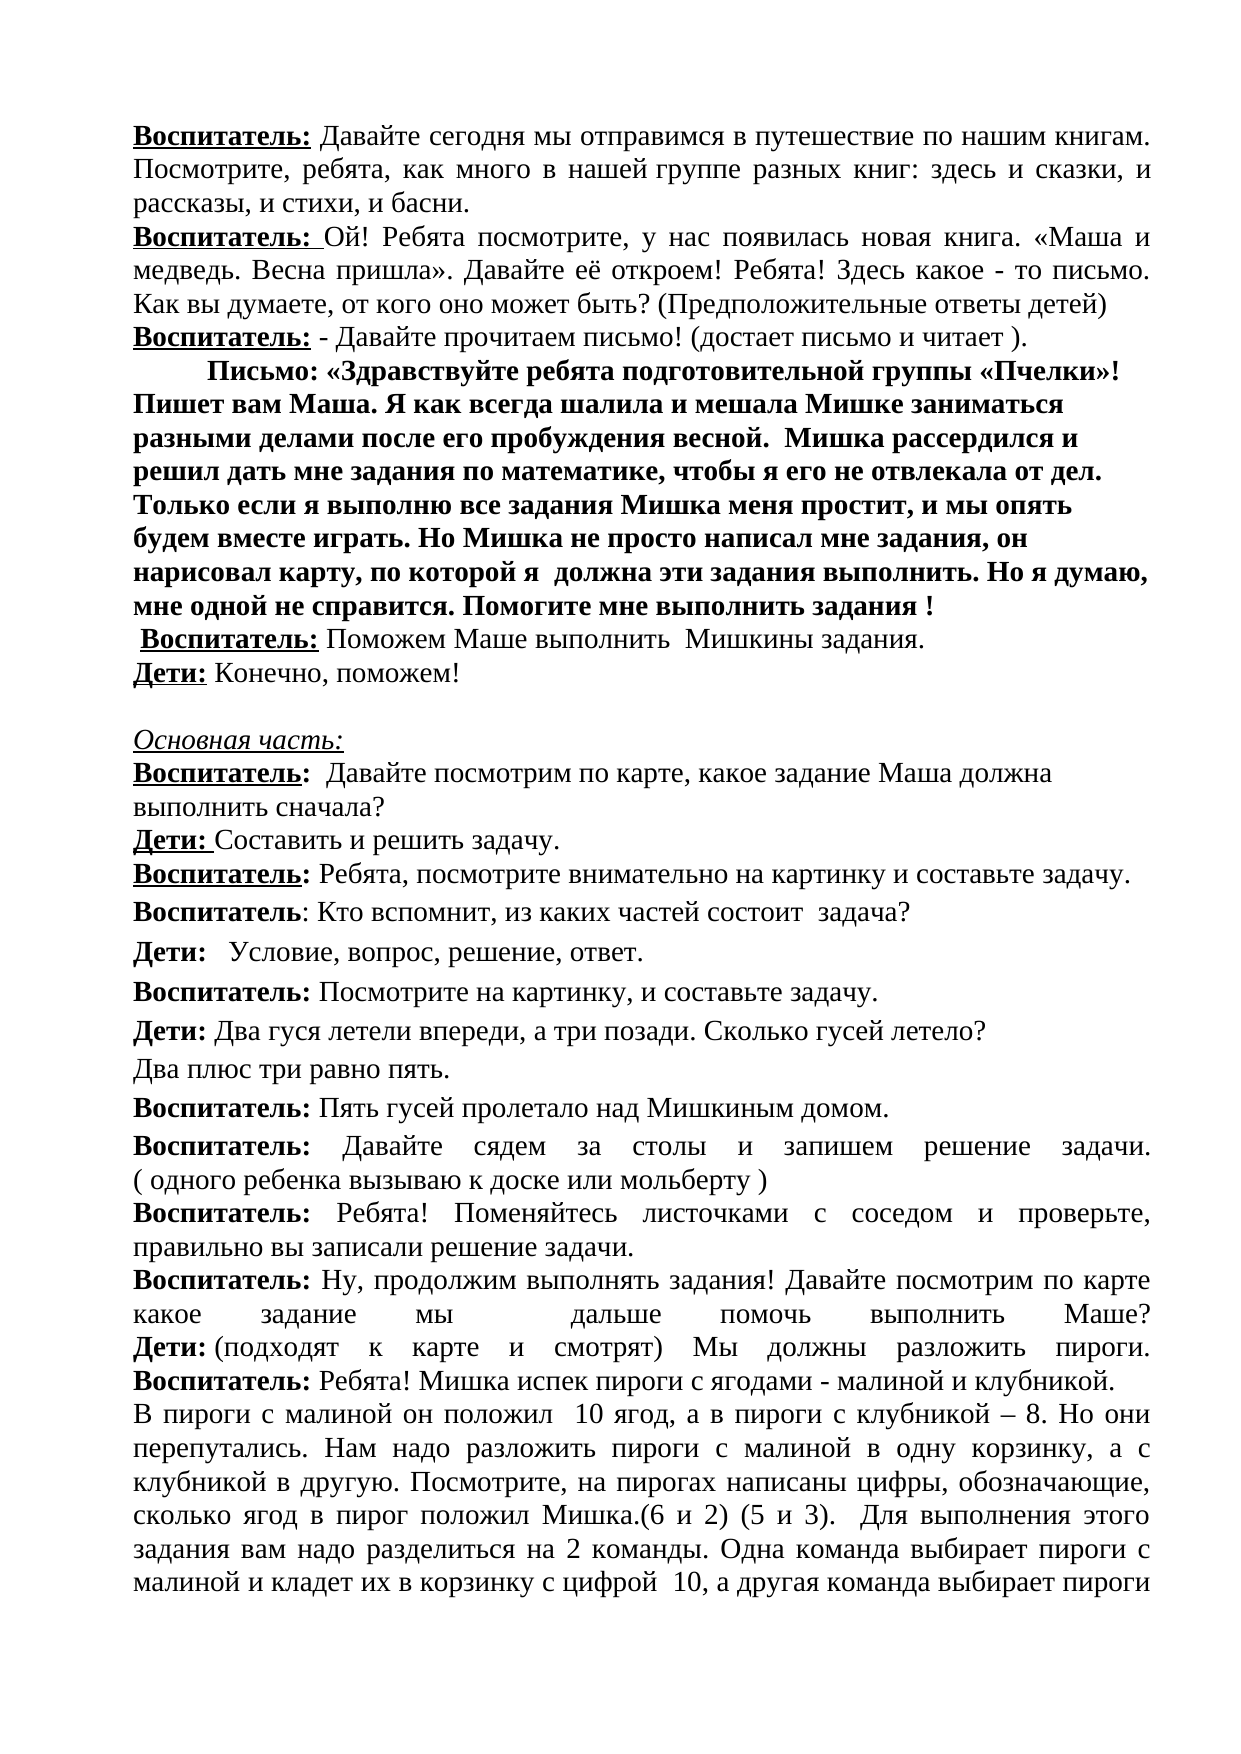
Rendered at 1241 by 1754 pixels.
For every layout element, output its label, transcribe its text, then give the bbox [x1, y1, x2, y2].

text Дети: Конечно, поможем! [133, 655, 1152, 688]
text Воспитатель: Ребята, посмотрите внимательно на картинку и составьте задачу. [133, 856, 1152, 889]
text Воспитатель: Поможем Маше выполнить Мишкины задания. [133, 621, 1152, 655]
text Дети: Два гуся летели впереди, а три позади. Сколько гусей летело? [133, 1013, 1152, 1046]
text Дети: Составить и решить задачу. [133, 822, 1152, 856]
text Воспитатель: Посмотрите на картинку, и составьте задачу. [133, 974, 1152, 1008]
text Воспитатель: Давайте посмотрим по карте, какое задание Маша должна выполнить сначала? [133, 755, 1152, 822]
text Воспитатель: Кто вспомнит, из каких частей состоит задача? [133, 894, 1152, 928]
text Письмо: «Здравствуйте ребята подготовительной группы «Пчелки»! Пишет вам Маша. Я как всегда шалила и мешала Мишке заниматься разными делами после его пробуждения весной. Мишка рассердился и решил дать мне задания по математике, чтобы я его не отвлекала от дел. Только если я выполню все задания Мишка меня простит, и мы опять будем вместе играть. Но Мишка не просто написал мне задания, он нарисовал карту, по которой я должна эти задания выполнить. Но я думаю, мне одной не справится. Помогите мне выполнить задания ! [133, 353, 1152, 621]
text Воспитатель: Давайте сегодня мы отправимся в путешествие по нашим книгам. Посмотрите, ребята, как много в нашей группе разных книг: здесь и сказки, и рассказы, и стихи, и басни. [133, 118, 1152, 219]
text Основная часть: [133, 722, 1152, 755]
text Воспитатель: Ну, продолжим выполнять задания! Давайте посмотрим по карте какое задание мы дальше помочь выполнить Маше? Дети: (подходят к карте и смотрят) Мы должны разложить пироги. Воспитатель: Ребята! Мишка испек пироги с ягодами - малиной и клубникой. [133, 1262, 1152, 1397]
text Два плюс три равно пять. [133, 1051, 1152, 1085]
text Воспитатель: Ребята! Поменяйтесь листочками с соседом и проверьте, правильно вы записали решение задачи. [133, 1195, 1152, 1262]
text Дети: Условие, вопрос, решение, ответ. [133, 933, 1152, 969]
text Воспитатель: Пять гусей пролетало над Мишкиным домом. [133, 1090, 1152, 1123]
text Воспитатель: - Давайте прочитаем письмо! (достает письмо и читает ). [133, 319, 1152, 353]
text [133, 1397, 1152, 1598]
text Воспитатель: Давайте сядем за столы и запишем решение задачи. ( одного ребенка вызываю к доске или мольберту ) [133, 1128, 1152, 1195]
text Воспитатель: Ой! Ребята посмотрите, у нас появилась новая книга. «Маша и медведь. Весна пришла». Давайте её откроем! Ребята! Здесь какое - то письмо. Как вы думаете, от кого оно может быть? (Предположительные ответы детей) [133, 219, 1152, 319]
